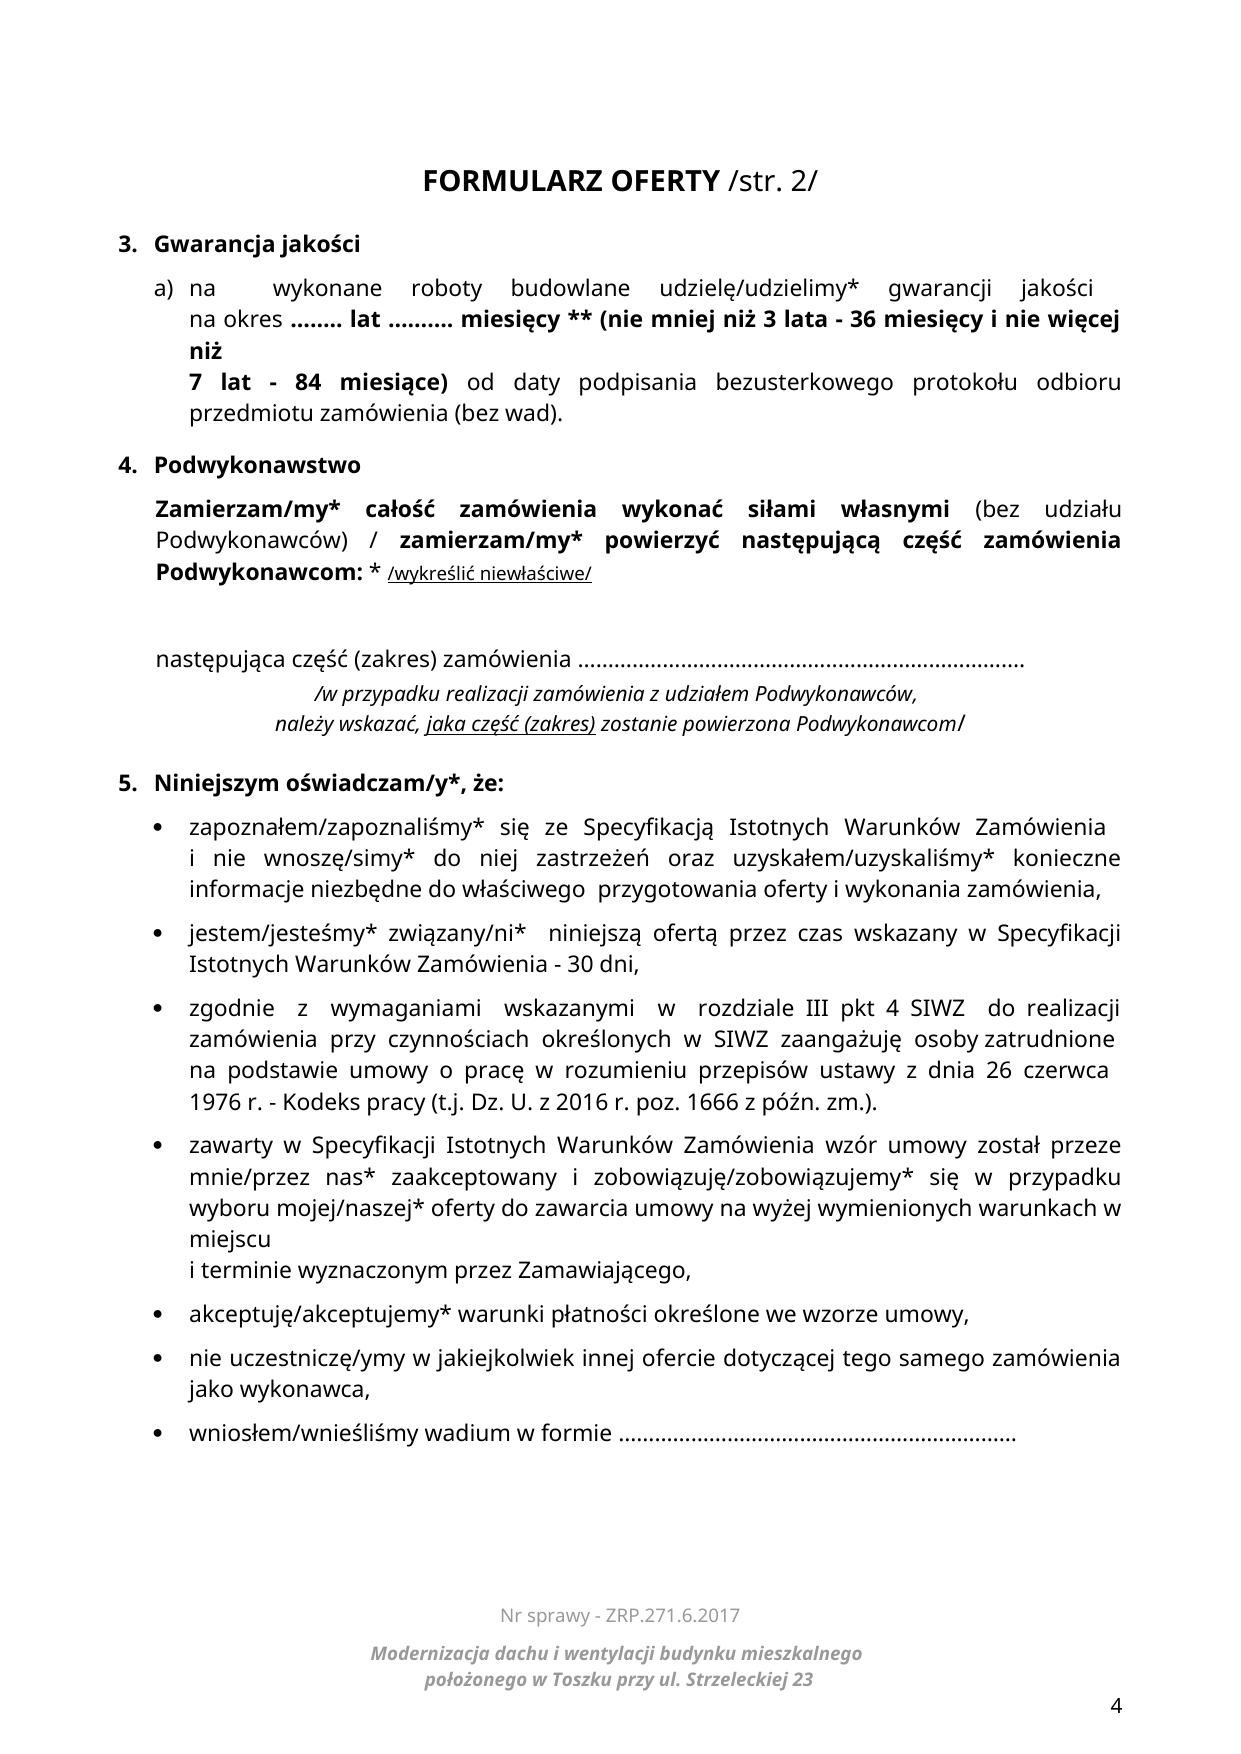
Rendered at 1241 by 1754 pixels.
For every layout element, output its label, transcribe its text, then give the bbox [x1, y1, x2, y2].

list wniosłem/wnieśliśmy wadium w formie ………………………………………………………… [153, 1417, 1122, 1448]
list na wykonane roboty budowlane udzielę/udzielimy* gwarancji jakości na okres …….. lat ………. miesięcy ** (nie mniej niż 3 lata - 36 miesięcy i nie więcej niż 7 lat - 84 miesiące) od daty podpisania bezusterkowego protokołu odbioru przedmiotu zamówienia (bez wad). [153, 272, 1122, 428]
list jestem/jesteśmy* związany/ni* niniejszą ofertą przez czas wskazany w Specyfikacji Istotnych Warunków Zamówienia - 30 dni, [153, 917, 1122, 979]
list Niniejszym oświadczam/y*, że: [118, 767, 1122, 798]
list następująca część (zakres) zamówienia …………..………………………..…………………………. [155, 643, 1122, 675]
list Gwarancja jakości [118, 228, 1122, 259]
list zapoznałem/zapoznaliśmy* się ze Specyfikacją Istotnych Warunków Zamówienia i nie wnoszę/simy* do niej zastrzeżeń oraz uzyskałem/uzyskaliśmy* konieczne informacje niezbędne do właściwego przygotowania oferty i wykonania zamówienia, [153, 811, 1122, 904]
list zawarty w Specyfikacji Istotnych Warunków Zamówienia wzór umowy został przeze mnie/przez nas* zaakceptowany i zobowiązuję/zobowiązujemy* się w przypadku wyboru mojej/naszej* oferty do zawarcia umowy na wyżej wymienionych warunkach w miejscu i terminie wyznaczonym przez Zamawiającego, [153, 1129, 1122, 1286]
list zgodnie z wymaganiami wskazanymi w rozdziale III pkt 4 SIWZ do realizacji zamówienia przy czynnościach określonych w SIWZ zaangażuję osoby zatrudnione na podstawie umowy o pracę w rozumieniu przepisów ustawy z dnia 26 czerwca 1976 r. - Kodeks pracy (t.j. Dz. U. z 2016 r. poz. 1666 z późn. zm.). [153, 992, 1122, 1117]
list akceptuję/akceptujemy* warunki płatności określone we wzorze umowy, [153, 1298, 1122, 1329]
list Zamierzam/my* całość zamówienia wykonać siłami własnymi (bez udziału Podwykonawców) / zamierzam/my* powierzyć następującą część zamówienia Podwykonawcom: * /wykreślić niewłaściwe/ [155, 493, 1122, 587]
text FORMULARZ OFERTY /str. 2/ [118, 160, 1122, 200]
text /w przypadku realizacji zamówienia z udziałem Podwykonawców, należy wskazać, jaka część (zakres) zostanie powierzona Podwykonawcom/ [118, 679, 1122, 738]
list Podwykonawstwo [118, 449, 1122, 480]
list nie uczestniczę/ymy w jakiejkolwiek innej ofercie dotyczącej tego samego zamówienia jako wykonawca, [153, 1342, 1122, 1404]
